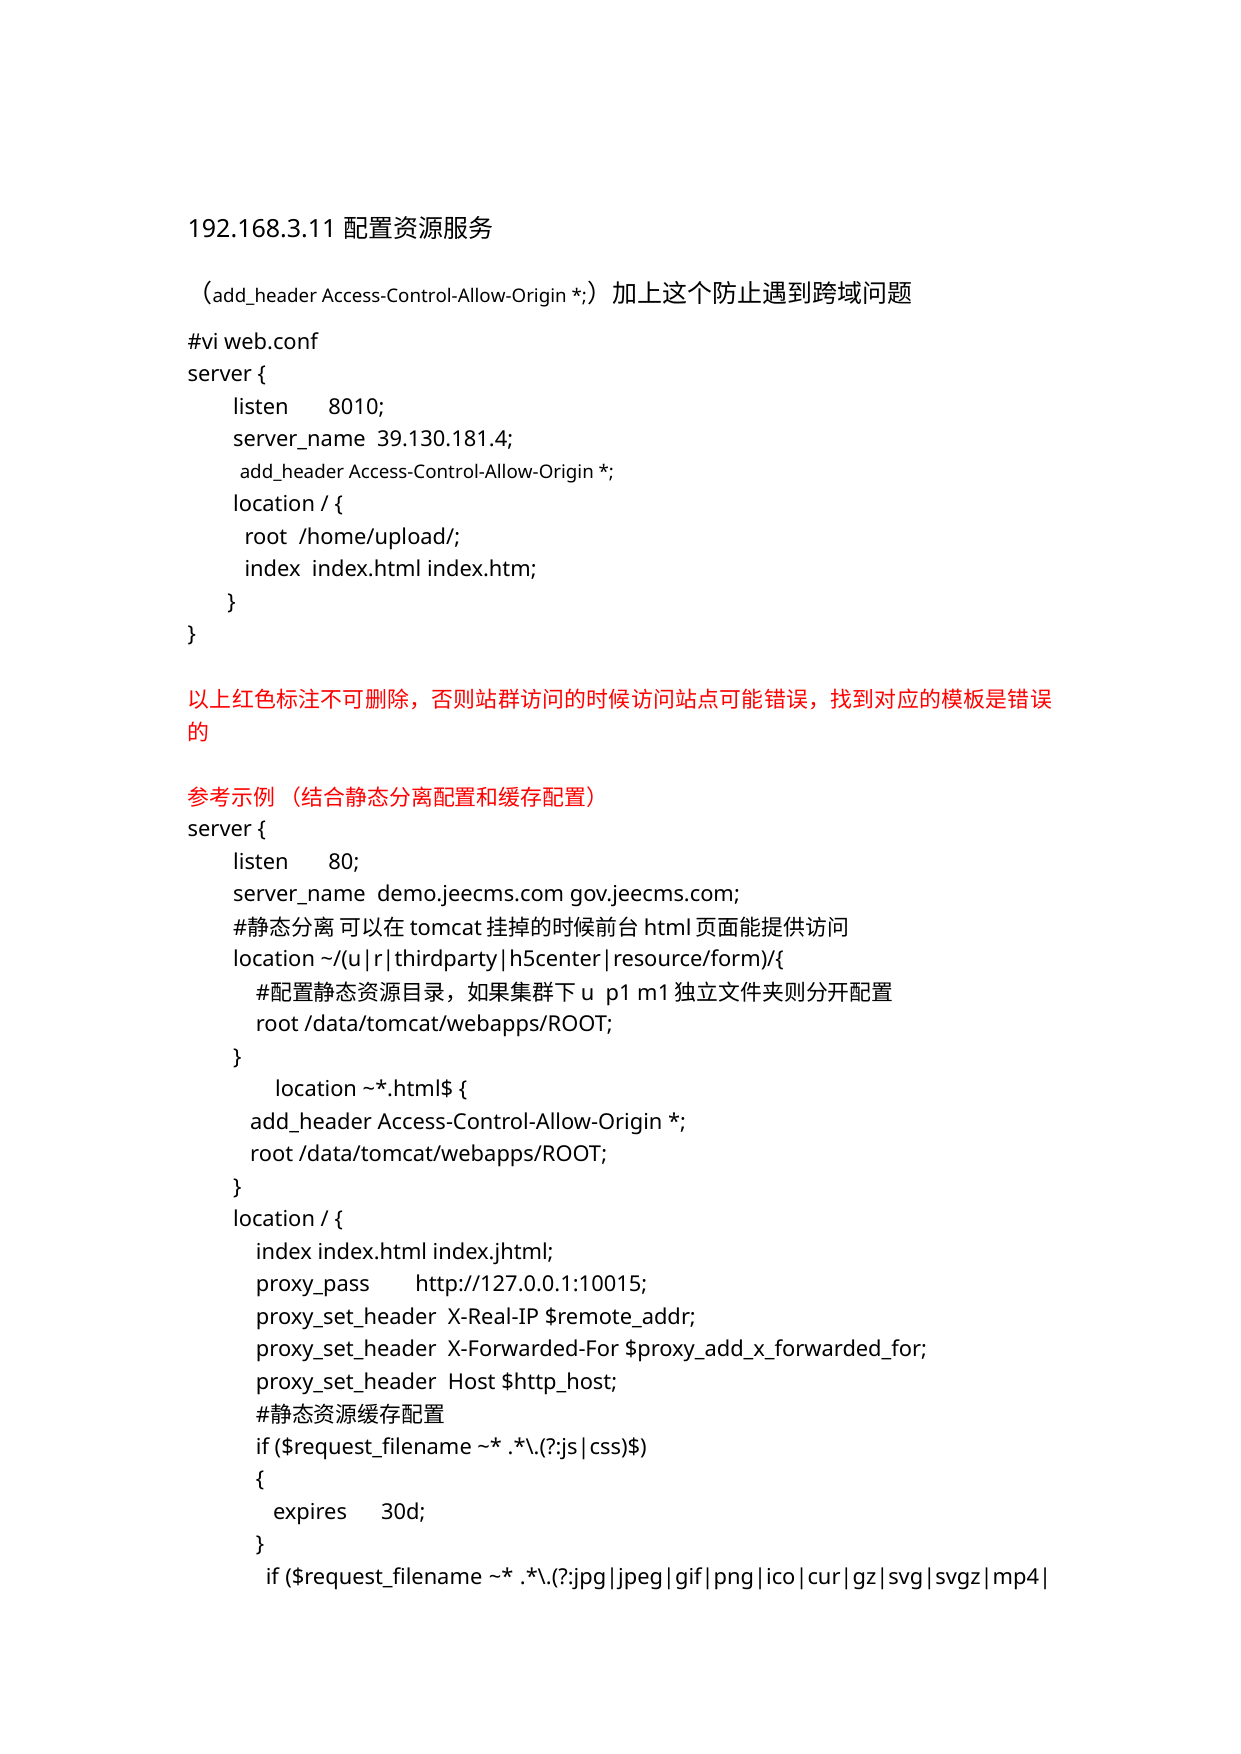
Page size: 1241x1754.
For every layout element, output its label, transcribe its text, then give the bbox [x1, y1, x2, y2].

text } [187, 617, 1053, 649]
text } [187, 584, 1053, 617]
text 参考示例 （结合静态分离配置和缓存配置） [187, 779, 1053, 812]
text add_header Access-Control-Allow-Origin *; [187, 1104, 1053, 1137]
text root /home/upload/; [187, 519, 1053, 552]
text 以上红色标注不可删除，否则站群访问的时候访问站点可能错误，找到对应的模板是错误的 [187, 682, 1053, 747]
text #vi web.conf [187, 324, 1053, 357]
text proxy_set_header X-Forwarded-For $proxy_add_x_forwarded_for; [187, 1332, 1053, 1364]
text listen 80; [187, 844, 1053, 877]
text } [187, 1169, 1053, 1202]
text root /data/tomcat/webapps/ROOT; [187, 1137, 1053, 1169]
text location / { [187, 487, 1053, 519]
text #配置静态资源目录，如果集群下u p1 m1独立文件夹则分开配置 [187, 974, 1053, 1007]
text root /data/tomcat/webapps/ROOT; [187, 1007, 1053, 1039]
text proxy_set_header Host $http_host; [187, 1364, 1053, 1397]
text { [187, 1462, 1053, 1494]
text index index.html index.htm; [187, 552, 1053, 584]
text if ($request_filename ~* .*\.(?:js|css)$) [187, 1429, 1053, 1462]
text location / { [187, 1202, 1053, 1234]
text location ~/(u|r|thirdparty|h5center|resource/form)/{ [187, 942, 1053, 974]
text server { [187, 357, 1053, 389]
text 192.168.3.11 配置资源服务 [187, 194, 1053, 259]
text listen 8010; [187, 389, 1053, 422]
text （add_header Access-Control-Allow-Origin *;）加上这个防止遇到跨域问题 [187, 259, 1053, 324]
text location ~*.html$ { [231, 1072, 1053, 1104]
text server_name 39.130.181.4; [187, 422, 1053, 454]
text } [187, 1527, 1053, 1559]
text server { [187, 812, 1053, 844]
text proxy_pass http://127.0.0.1:10015; [187, 1267, 1053, 1299]
text add_header Access-Control-Allow-Origin *; [187, 454, 1053, 487]
text server_name demo.jeecms.com gov.jeecms.com; [187, 877, 1053, 909]
text } [187, 1039, 1053, 1072]
text #静态分离 可以在tomcat挂掉的时候前台html页面能提供访问 [187, 909, 1053, 942]
text #静态资源缓存配置 [187, 1397, 1053, 1429]
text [187, 1559, 1053, 1592]
text index index.html index.jhtml; [187, 1234, 1053, 1267]
text expires 30d; [187, 1494, 1053, 1527]
text proxy_set_header X-Real-IP $remote_addr; [187, 1299, 1053, 1332]
